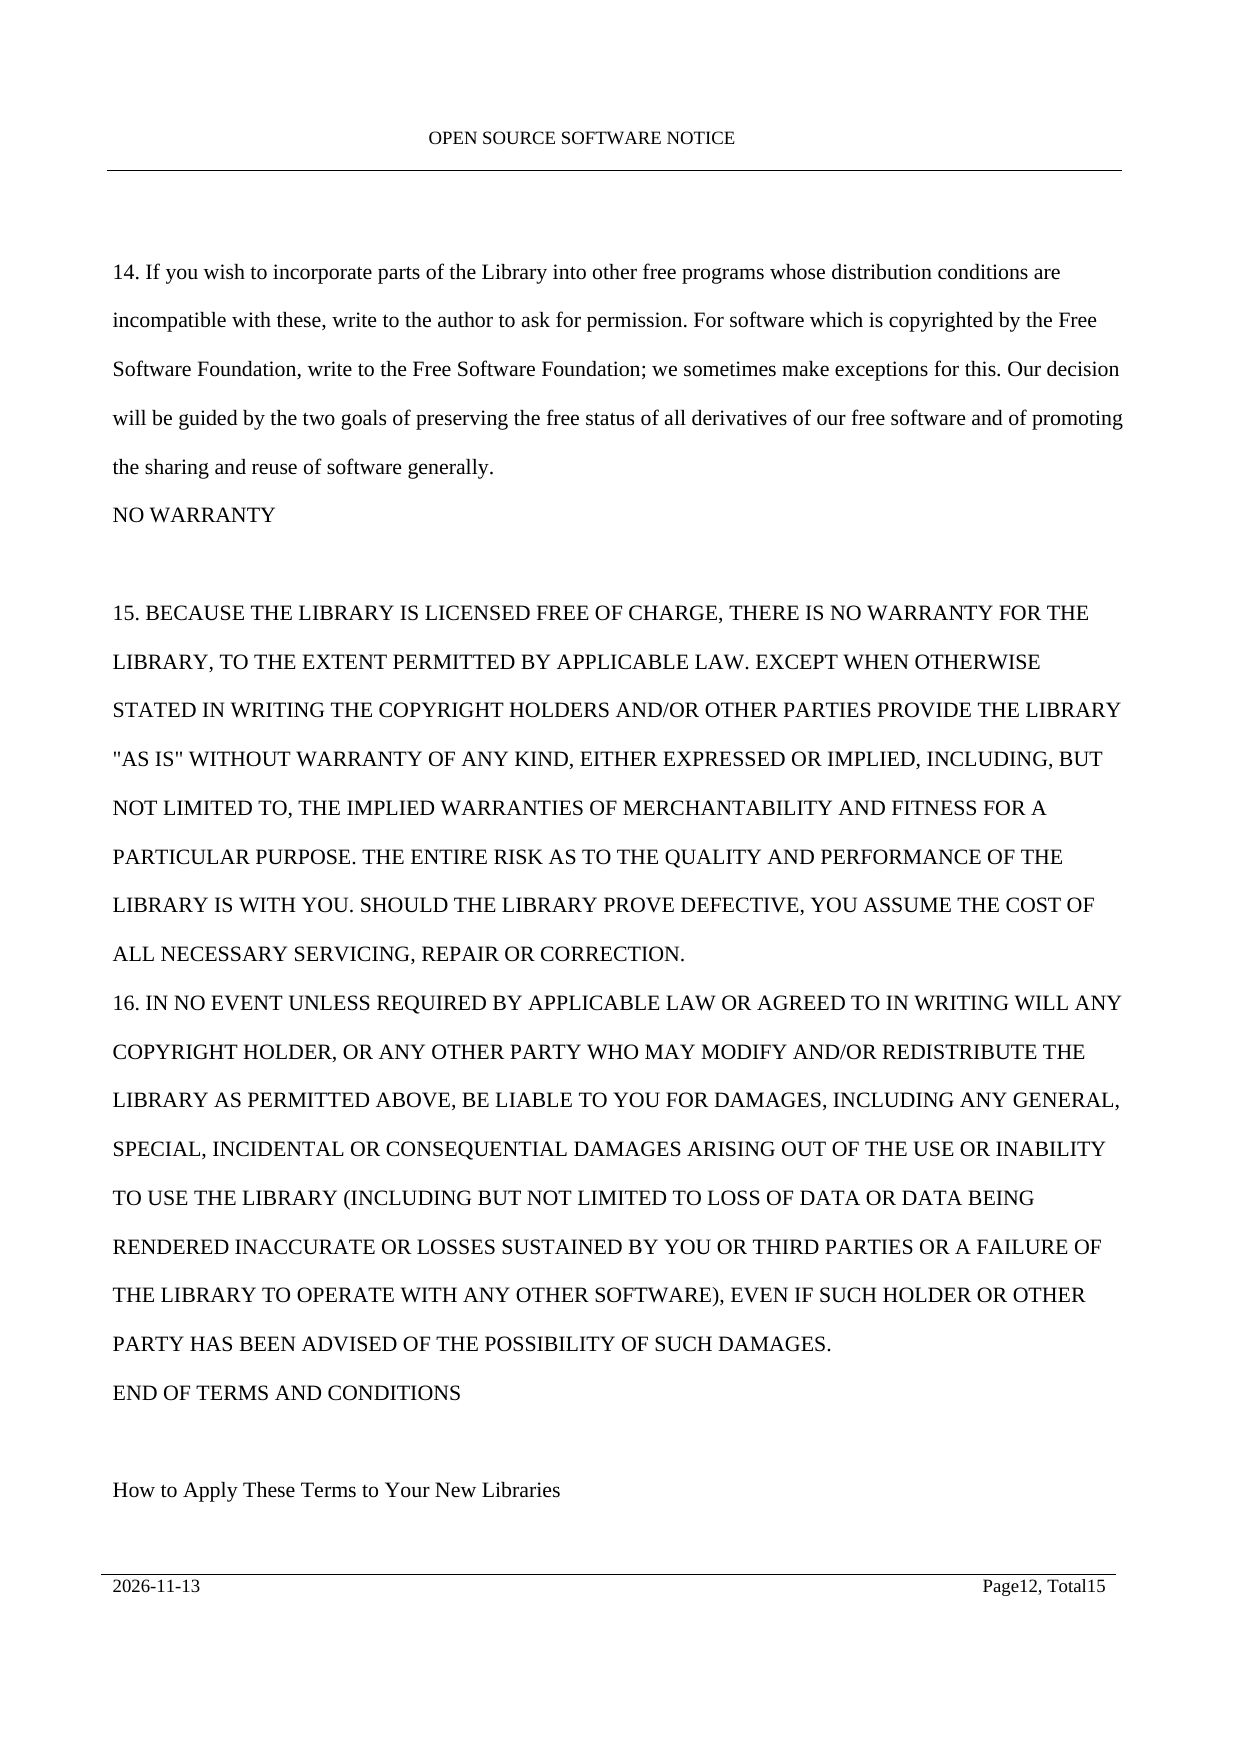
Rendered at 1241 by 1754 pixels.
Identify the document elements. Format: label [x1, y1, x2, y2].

text [112, 206, 1128, 1506]
